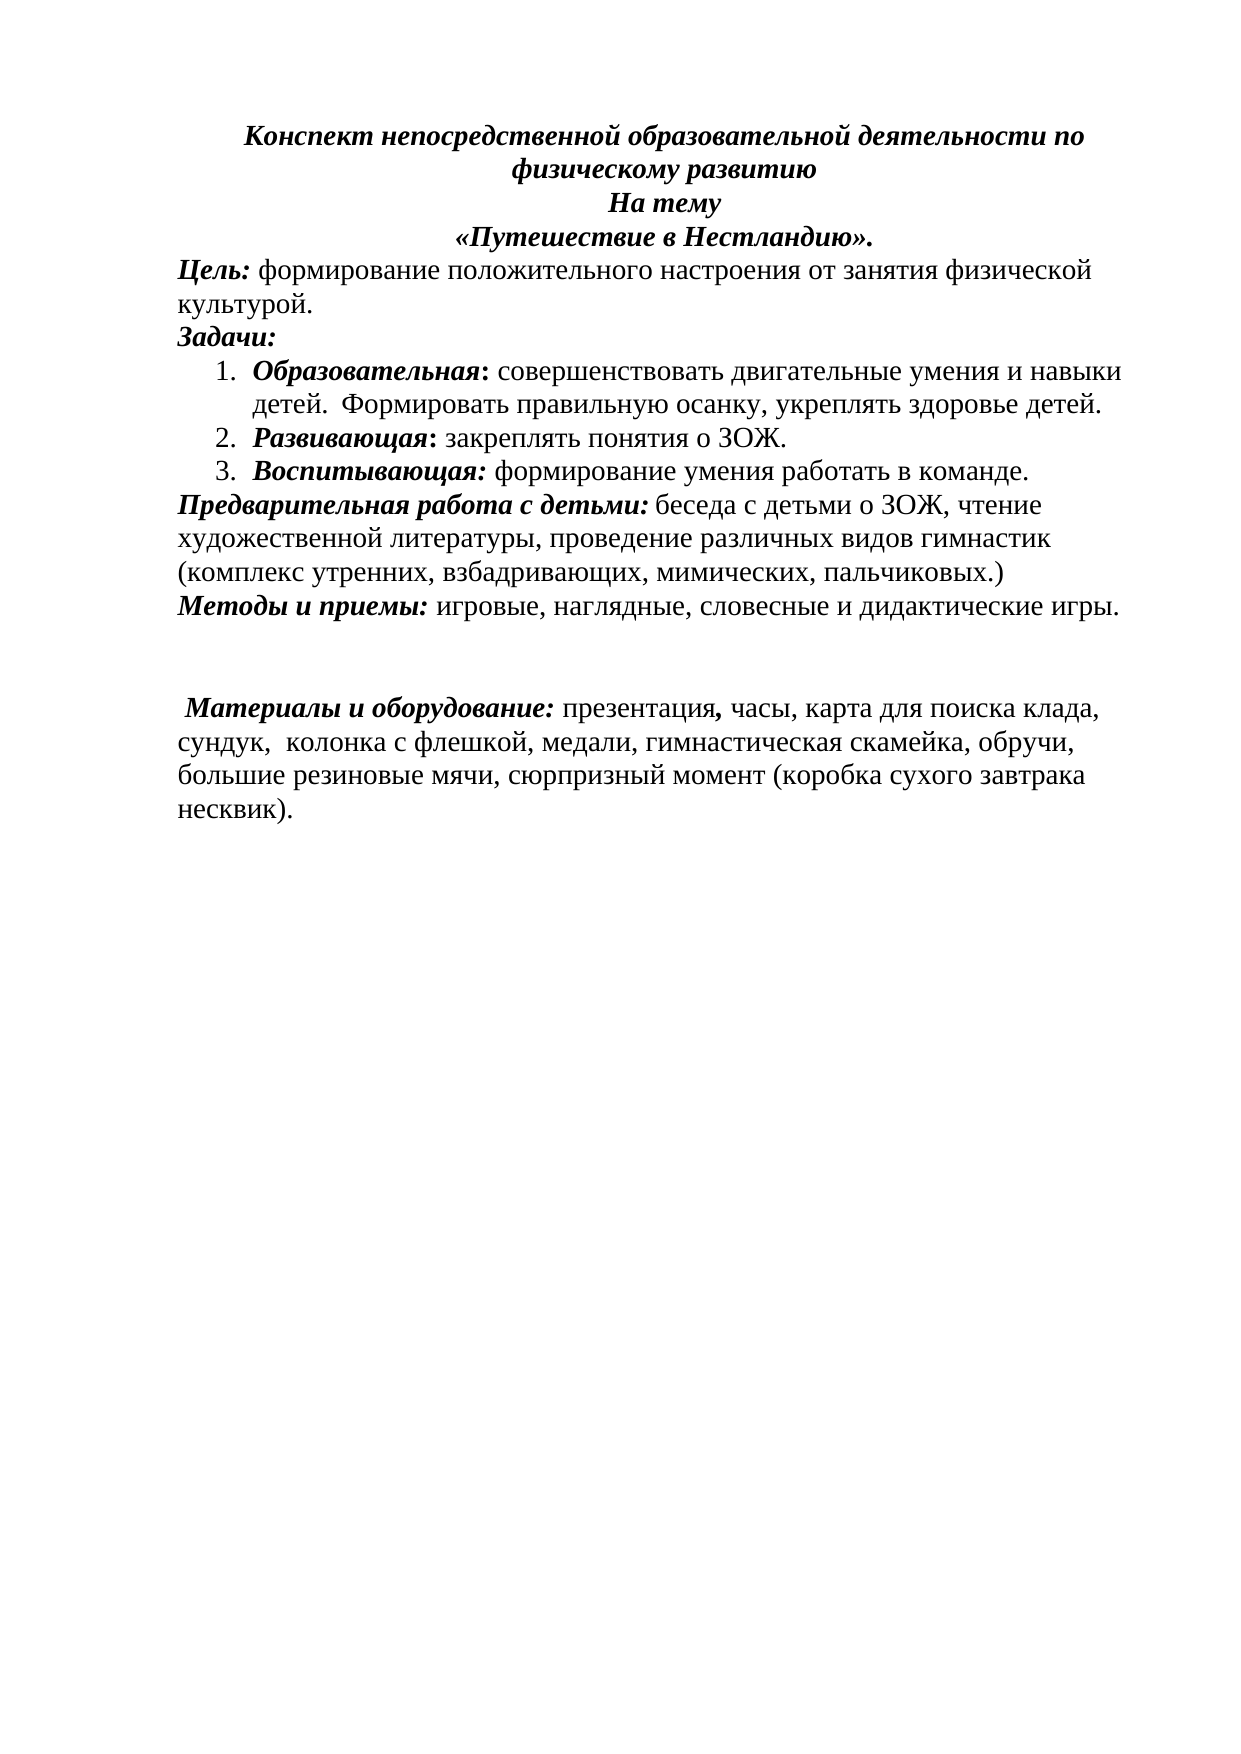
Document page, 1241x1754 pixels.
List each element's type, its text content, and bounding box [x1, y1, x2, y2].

text На тему [177, 185, 1152, 219]
text Методы и приемы: игровые, наглядные, словесные и дидактические игры. [177, 588, 1152, 621]
list Развивающая: закреплять понятия о ЗОЖ. [215, 420, 1152, 453]
text Материалы и оборудование: презентация, часы, карта для поиска клада, сундук, колонка с флешкой, медали, гимнастическая скамейка, обручи, большие резиновые мячи, сюрпризный момент (коробка сухого завтрака несквик). [177, 690, 1152, 824]
text Конспект непосредственной образовательной деятельности по физическому развитию [177, 118, 1152, 185]
list Образовательная: совершенствовать двигательные умения и навыки детей. Формировать правильную осанку, укреплять здоровье детей. [215, 353, 1152, 420]
text «Путешествие в Нестландию». [177, 219, 1152, 252]
text Цель: формирование положительного настроения от занятия физической культурой. [177, 252, 1152, 319]
text Предварительная работа с детьми: беседа с детьми о ЗОЖ, чтение художественной литературы, проведение различных видов гимнастик (комплекс утренних, взбадривающих, мимических, пальчиковых.) [177, 487, 1152, 588]
text Задачи: [177, 319, 1152, 353]
list Воспитывающая: формирование умения работать в команде. [215, 453, 1152, 487]
